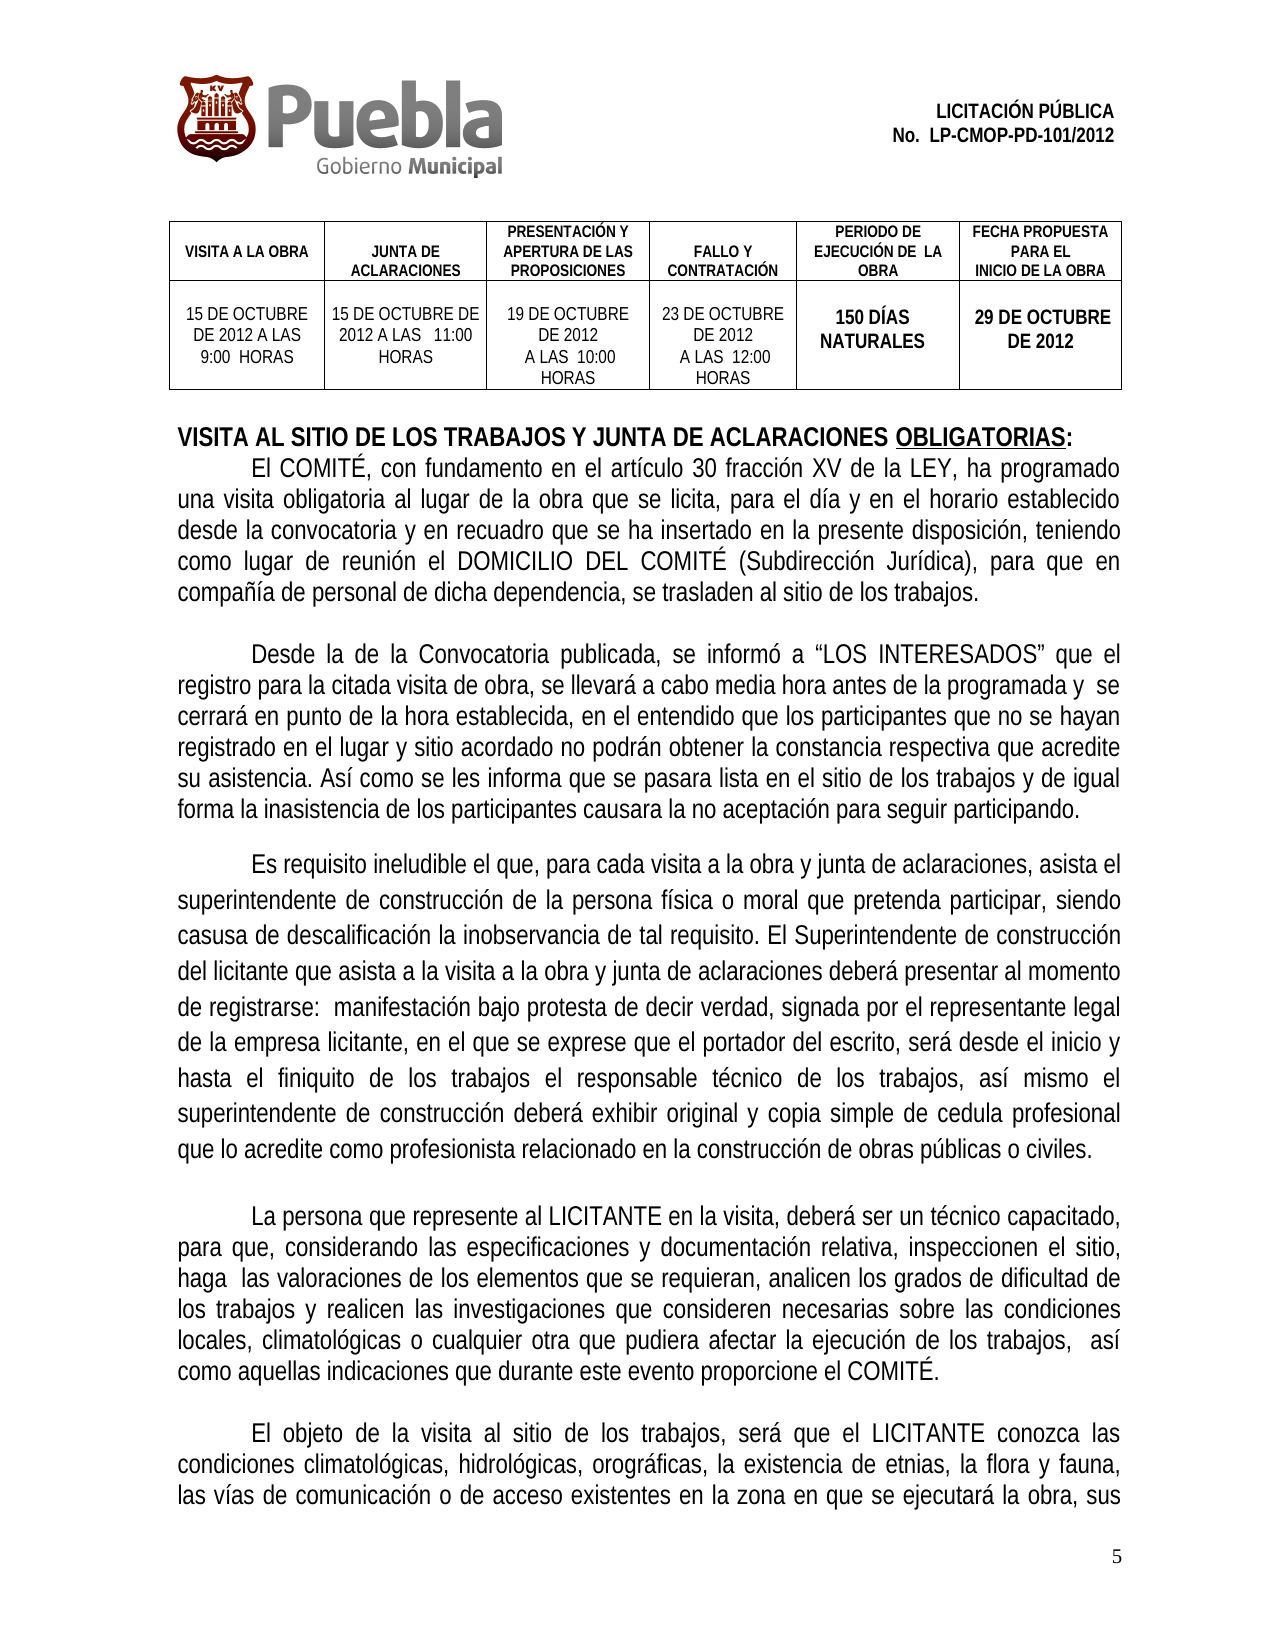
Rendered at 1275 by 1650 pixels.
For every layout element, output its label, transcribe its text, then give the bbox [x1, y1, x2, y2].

table_header PRESENTACIÓN Y APERTURA DE LAS PROPOSICIONES [487, 222, 649, 280]
picture [177, 75, 502, 178]
table_cell 15 DE OCTUBRE DE 2012 A LAS 9:00 HORAS [170, 281, 324, 389]
text Es requisito ineludible el que, para cada visita a la obra y junta de aclaraciones, asista el superintendente de construcción de la persona física o moral que pretenda participar, siendo casusa de descalificación la inobservancia de tal requisito. El Superintendente de construcción del licitante que asista a la visita a la obra y junta de aclaraciones deberá presentar al momento de registrarse: manifestación bajo protesta de decir verdad, signada por el representante legal de la empresa licitante, en el que se exprese que el portador del escrito, será desde el inicio y hasta el finiquito de los trabajos el responsable técnico de los trabajos, así mismo el superintendente de construcción deberá exhibir original y copia simple de cedula profesional que lo acredite como profesionista relacionado en la construcción de obras públicas o civiles. [177, 848, 1122, 1164]
table_header FECHA PROPUESTA PARA EL INICIO DE LA OBRA [960, 222, 1121, 280]
table_cell 19 DE OCTUBRE DE 2012 A LAS 10:00 HORAS [487, 281, 649, 389]
table_cell 150 DÍAS NATURALES [797, 281, 959, 389]
table_header FALLO Y CONTRATACIÓN [650, 222, 796, 280]
text El COMITÉ, con fundamento en el artículo 30 fracción XV de la LEY, ha programado una visita obligatoria al lugar de la obra que se licita, para el día y en el horario establecido desde la convocatoria y en recuadro que se ha insertado en la presente disposición, teniendo como lugar de reunión el DOMICILIO DEL COMITÉ (Subdirección Jurídica), para que en compañía de personal de dicha dependencia, se trasladen al sitio de los trabajos. [177, 452, 1122, 607]
table_cell 15 DE OCTUBRE DE 2012 A LAS 11:00 HORAS [325, 281, 486, 389]
table_cell 29 DE OCTUBRE DE 2012 [960, 281, 1121, 389]
text Desde la de la Convocatoria publicada, se informó a “LOS INTERESADOS” que el registro para la citada visita de obra, se llevará a cabo media hora antes de la programada y se cerrará en punto de la hora establecida, en el entendido que los participantes que no se hayan registrado en el lugar y sitio acordado no podrán obtener la constancia respectiva que acredite su asistencia. Así como se les informa que se pasara lista en el sitio de los trabajos y de igual forma la inasistencia de los participantes causara la no aceptación para seguir participando. [177, 638, 1122, 824]
table_header JUNTA DE ACLARACIONES [325, 222, 486, 280]
table_cell 23 DE OCTUBRE DE 2012 A LAS 12:00 HORAS [650, 281, 796, 389]
table_header VISITA A LA OBRA [170, 222, 324, 280]
text VISITA AL SITIO DE LOS TRABAJOS Y JUNTA DE ACLARACIONES OBLIGATORIAS: [177, 421, 1122, 452]
table_header PERIODO DE EJECUCIÓN DE LA OBRA [797, 222, 959, 280]
text La persona que represente al LICITANTE en la visita, deberá ser un técnico capacitado, para que, considerando las especificaciones y documentación relativa, inspeccionen el sitio, haga las valoraciones de los elementos que se requieran, analicen los grados de dificultad de los trabajos y realicen las investigaciones que consideren necesarias sobre las condiciones locales, climatológicas o cualquier otra que pudiera afectar la ejecución de los trabajos, así como aquellas indicaciones que durante este evento proporcione el COMITÉ. [177, 1200, 1122, 1386]
